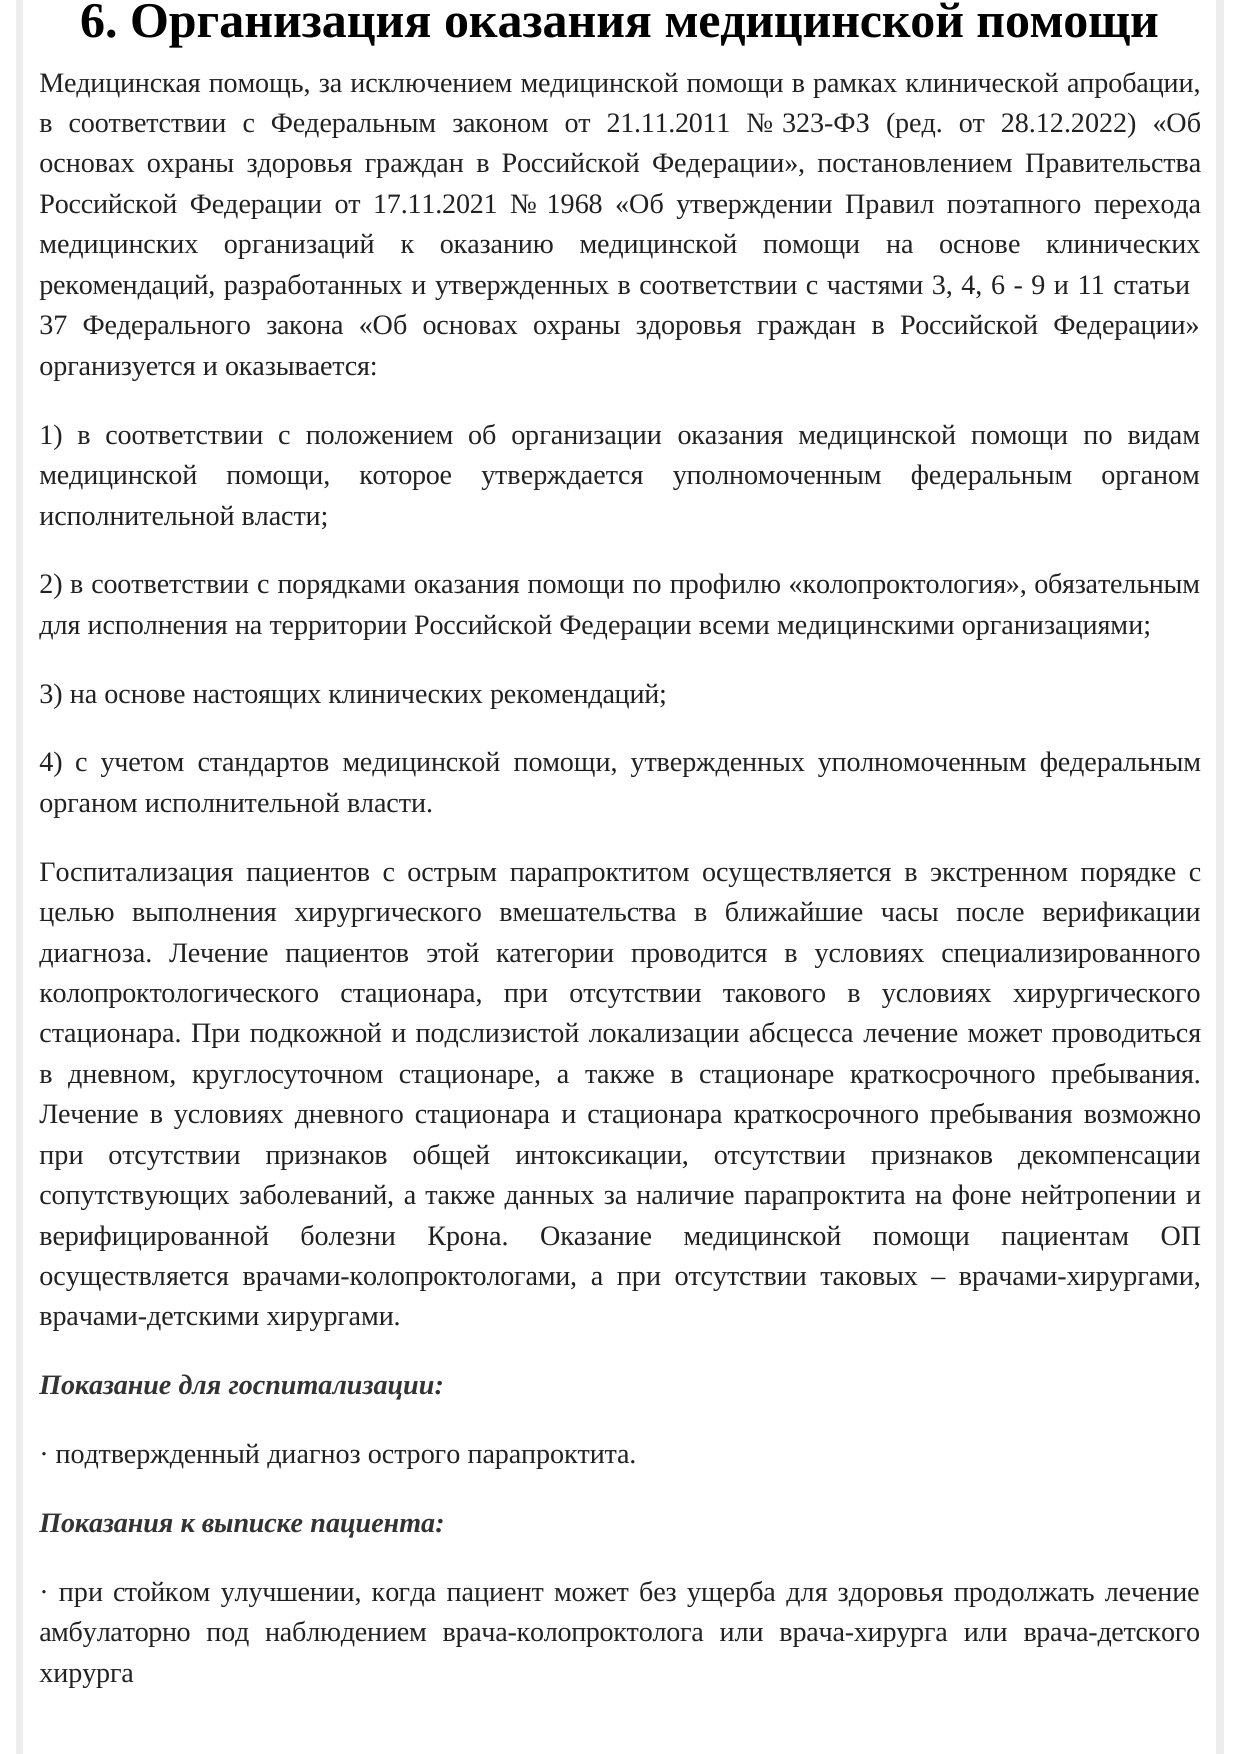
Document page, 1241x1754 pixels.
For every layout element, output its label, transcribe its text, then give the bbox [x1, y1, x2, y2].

list в соответствии с порядками оказания помощи по профилю «колопроктология», обязательным для исполнения на территории Российской Федерации всеми медицинскими организациями; [39, 567, 1201, 640]
list в соответствии с положением об организации оказания медицинской помощи по видам медицинской помощи, которое утверждается уполномоченным федеральным органом исполнительной власти; [39, 418, 1200, 531]
list на основе настоящих клинических рекомендаций; [39, 677, 1236, 709]
list с учетом стандартов медицинской помощи, утвержденных уполномоченным федеральным органом исполнительной власти. [39, 746, 1201, 818]
subtitle Показания к выписке пациента: [39, 1506, 1236, 1538]
list подтвержденный диагноз острого парапроктита. [39, 1437, 1236, 1469]
text 37 Федерального закона «Об основах охраны здоровья граждан в Российской Федерации» организуется и оказывается: [39, 308, 1200, 381]
list при стойком улучшении, когда пациент может без ущерба для здоровья продолжать лечение амбулаторно под наблюдением врача-колопроктолога или врача-хирурга или врача-детского хирурга [39, 1575, 1201, 1688]
subtitle Организация оказания медицинской помощи [80, 0, 1236, 46]
subtitle Показание для госпитализации: [39, 1368, 1236, 1401]
text Медицинская помощь, за исключением медицинской помощи в рамках клинической апробации, в соответствии с Федеральным законом от 21.11.2011 № 323-ФЗ (ред. от 28.12.2022) «Об основах охраны здоровья граждан в Российской Федерации», постановлением Правительства Российской Федерации от 17.11.2021 № 1968 «Об утверждении Правил поэтапного перехода медицинских организаций к оказанию медицинской помощи на основе клинических рекомендаций, разработанных и утвержденных в соответствии с частями 3, 4, 6 - 9 и 11 статьи [39, 66, 1201, 300]
text Госпитализация пациентов с острым парапроктитом осуществляется в экстренном порядке с целью выполнения хирургического вмешательства в ближайшие часы после верификации диагноза. Лечение пациентов этой категории проводится в условиях специализированного колопроктологического стационара, при отсутствии такового в условиях хирургического стационара. При подкожной и подслизистой локализации абсцесса лечение может проводиться в дневном, круглосуточном стационаре, а также в стационаре краткосрочного пребывания. Лечение в условиях дневного стационара и стационара краткосрочного пребывания возможно при отсутствии признаков общей интоксикации, отсутствии признаков декомпенсации сопутствующих заболеваний, а также данных за наличие парапроктита на фоне нейтропении и верифицированной болезни Крона. Оказание медицинской помощи пациентам ОП осуществляется врачами-колопроктологами, а при отсутствии таковых – врачами-хирургами, врачами-детскими хирургами. [39, 855, 1201, 1332]
